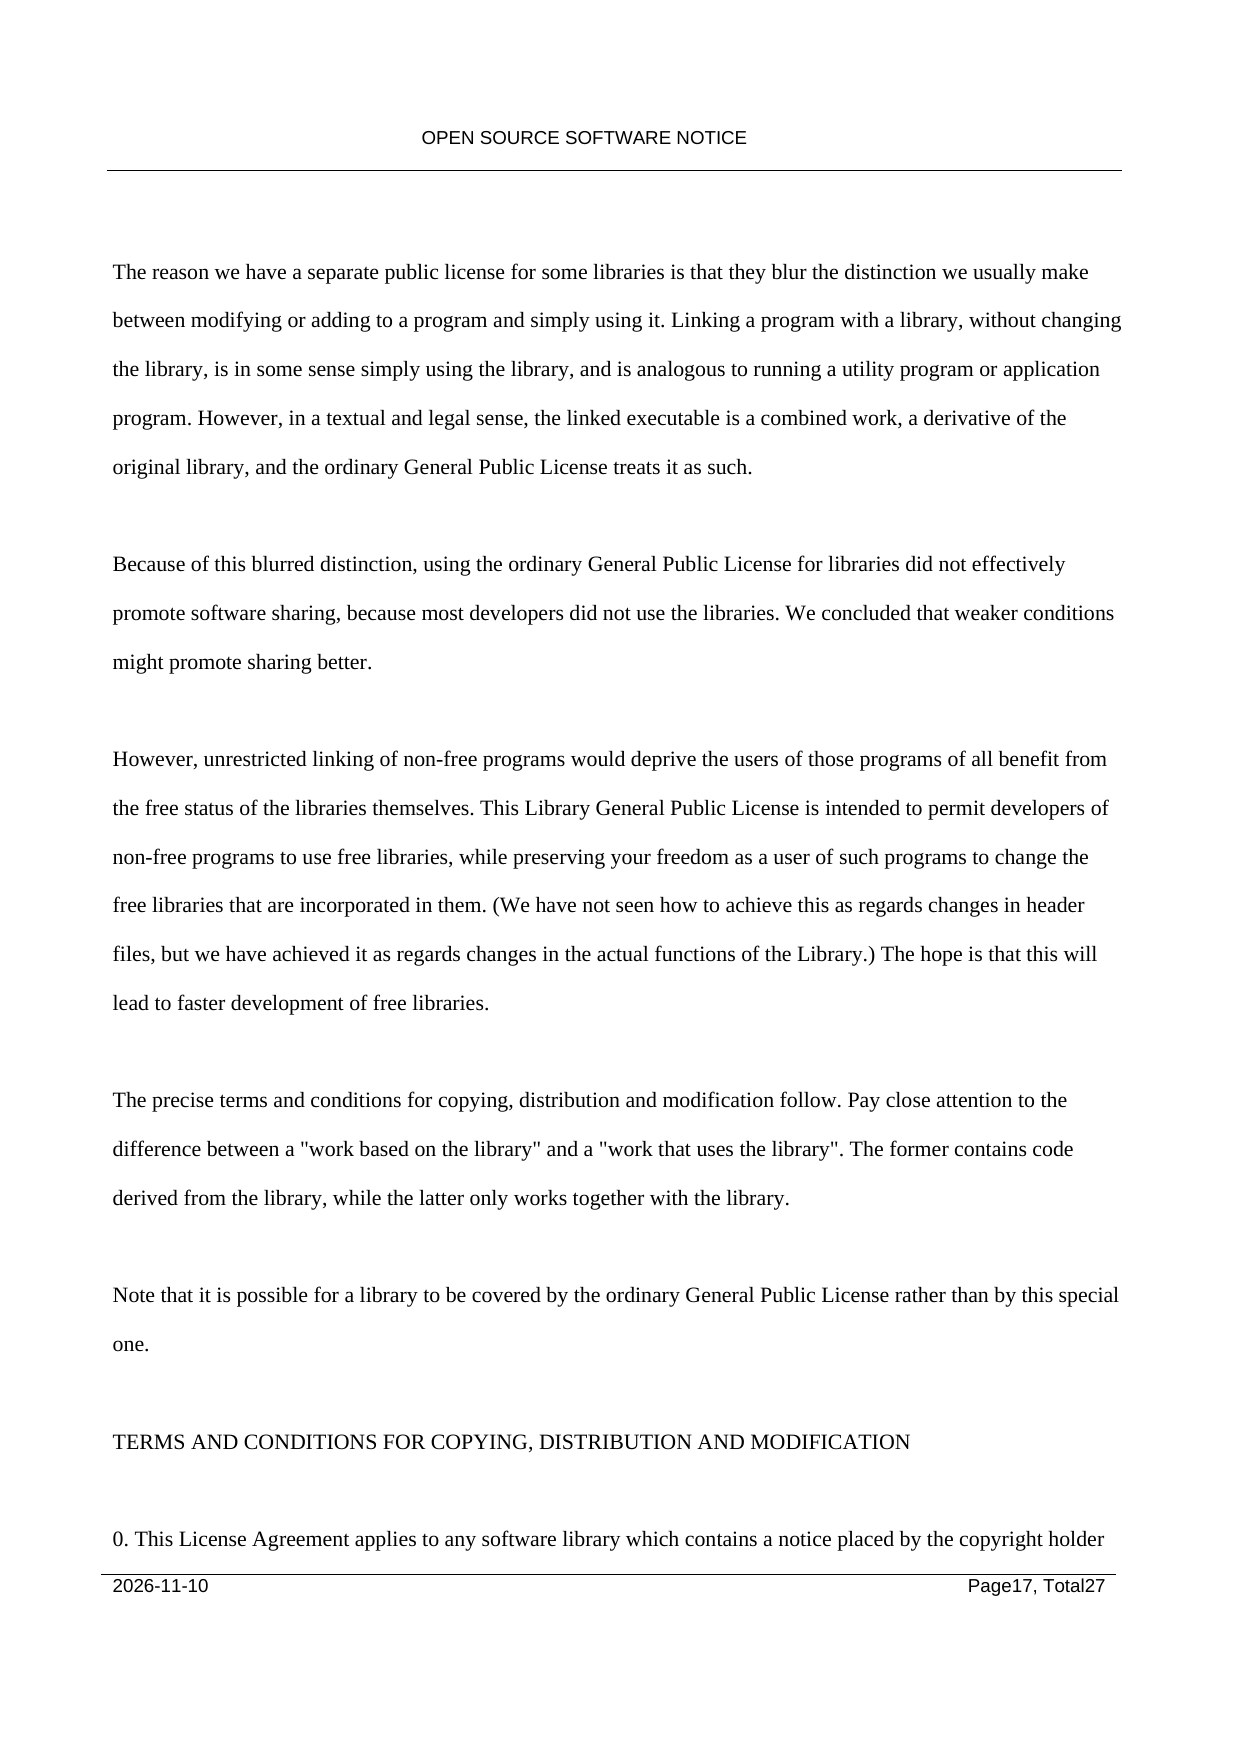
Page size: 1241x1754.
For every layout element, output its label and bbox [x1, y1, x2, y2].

text [112, 206, 1128, 1555]
